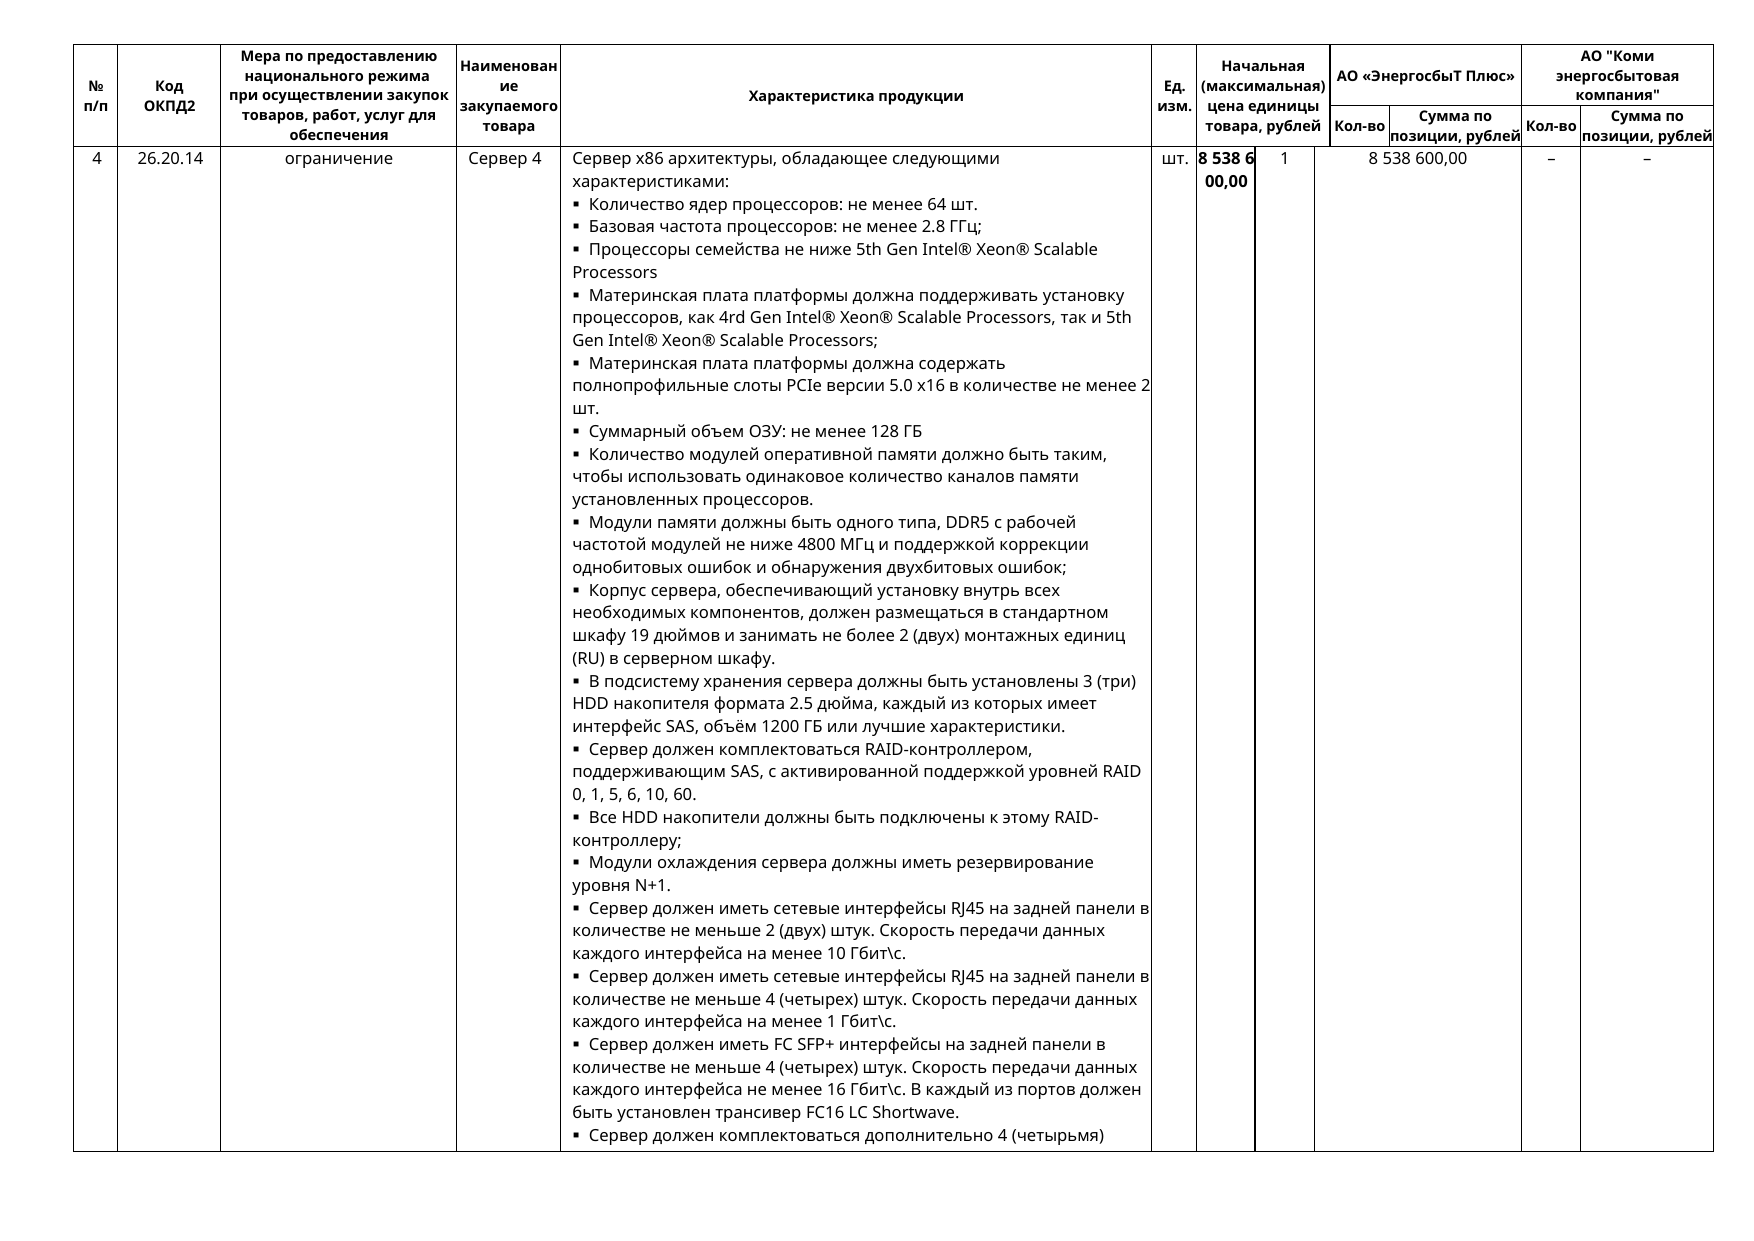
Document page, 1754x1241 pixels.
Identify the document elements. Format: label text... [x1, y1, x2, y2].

table_header № п/п [74, 45, 117, 146]
table_header АО «ЭнергосбыТ Плюс» [1331, 45, 1521, 105]
table_cell Кол-во [1331, 106, 1389, 146]
table_cell Кол-во [1522, 106, 1580, 146]
table_header Начальная (максимальная) цена единицы товара, рублей [1197, 45, 1329, 146]
table_cell ограничение [221, 147, 456, 1151]
table_cell 26.20.14 [118, 147, 220, 1151]
table_cell Сервер 4 [457, 147, 560, 1151]
table_cell 8 538 600,00 [1197, 147, 1254, 1151]
table_header Код ОКПД2 [118, 45, 220, 146]
table_cell шт. [1152, 147, 1196, 1151]
table_cell Сумма по позиции, рублей [1581, 106, 1713, 146]
table_header АО "Коми энергосбытовая компания" [1522, 45, 1713, 105]
table_cell 8 538 600,00 [1315, 147, 1521, 1151]
table_cell Сумма по позиции, рублей [1390, 106, 1521, 146]
table_cell 1 [1256, 147, 1314, 1151]
table_cell – [1522, 147, 1580, 1151]
table_header Мера по предоставлению национального режима при осуществлении закупок товаров, работ, услуг для обеспечения государственных и муниципальных нужд, закупок товаров, работ, услуг отдельными видами юридических лиц (ПП РФ 1875 от 23.12.2024) [221, 45, 456, 146]
table_header Наименование закупаемого товара [457, 45, 560, 146]
table_header Ед. изм. [1152, 45, 1196, 146]
table_cell 4 [74, 147, 117, 1151]
table_cell – [1581, 147, 1713, 1151]
table_header Характеристика продукции [561, 45, 1151, 146]
